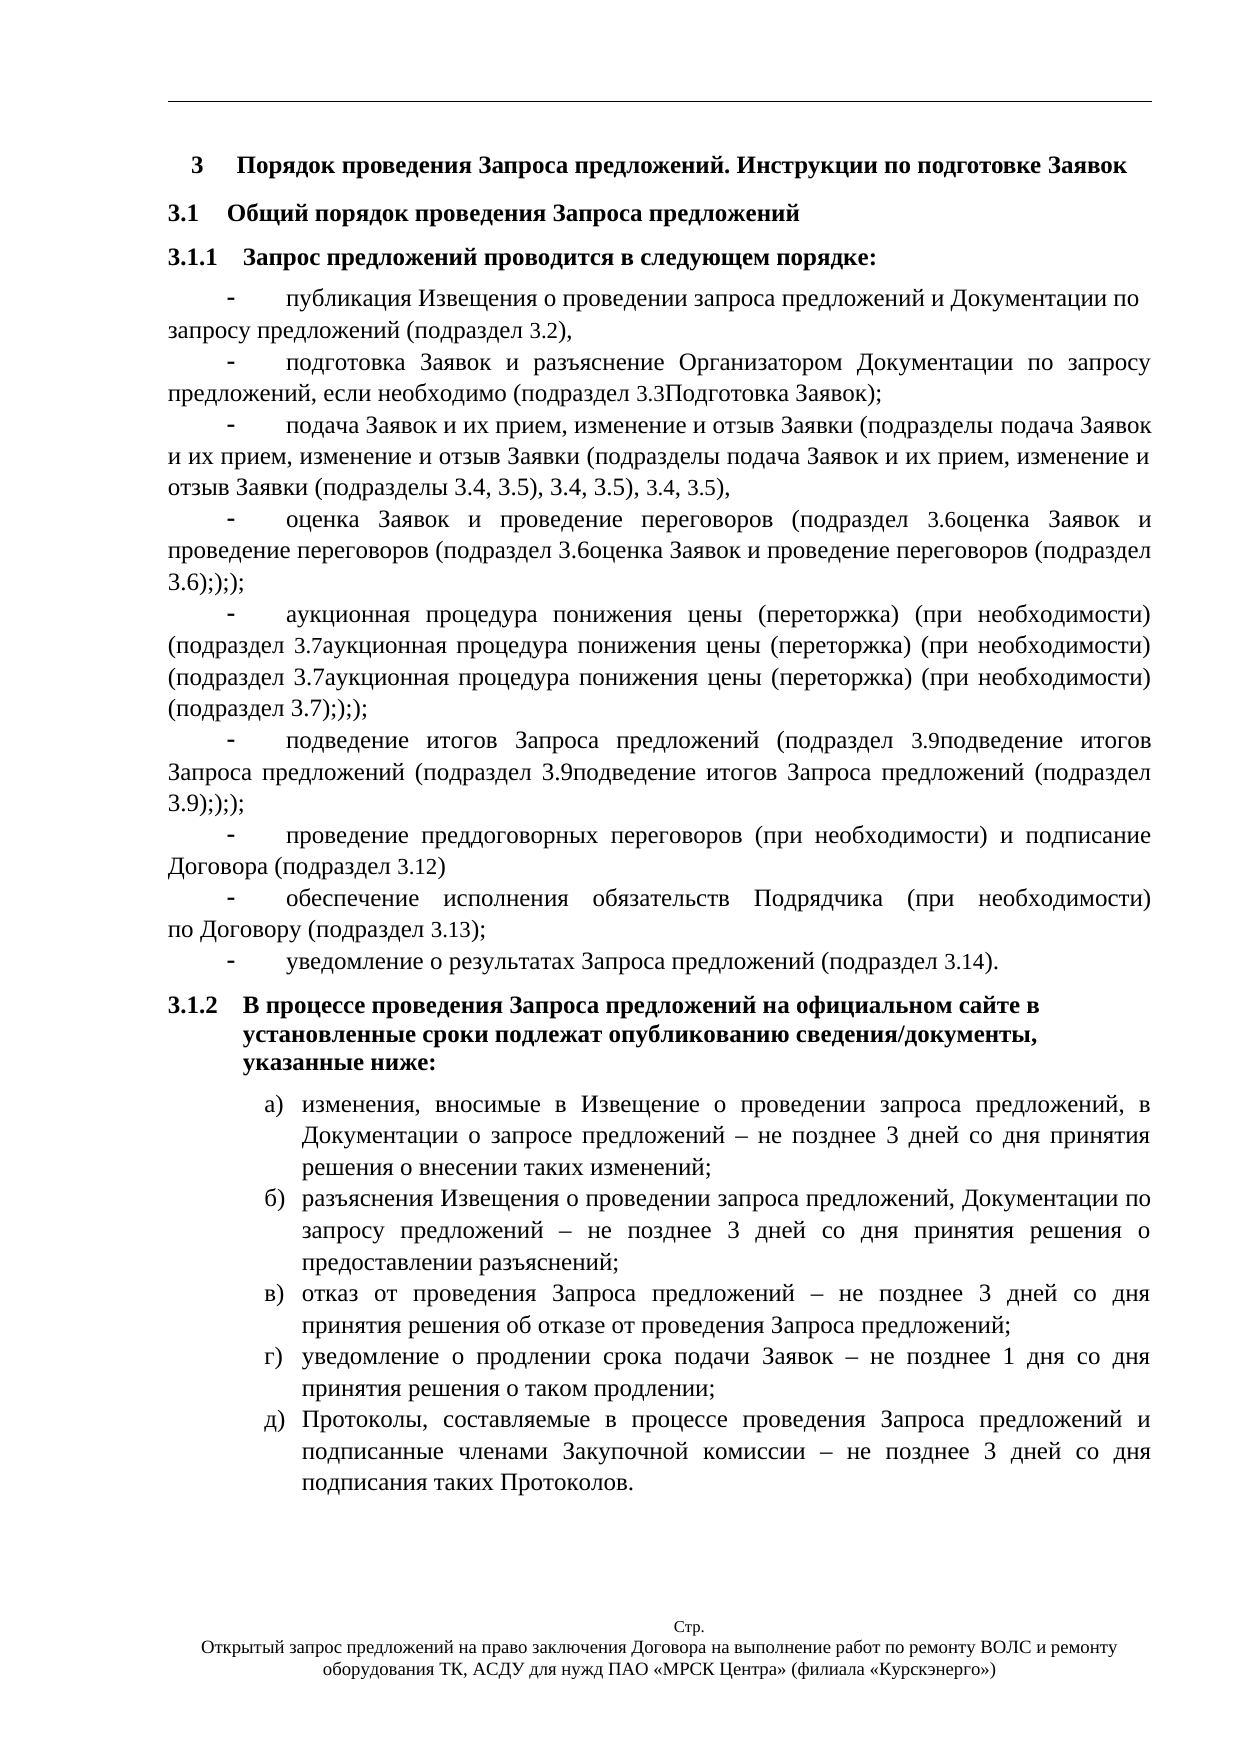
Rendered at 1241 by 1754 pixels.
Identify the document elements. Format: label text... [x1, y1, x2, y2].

list отказ от проведения Запроса предложений – не позднее 3 дней со дня принятия решения об отказе от проведения Запроса предложений; [264, 1278, 1152, 1338]
list подготовка Заявок и разъяснение Организатором Документации по запросу предложений, если необходимо (подраздел 3.3); [168, 347, 1152, 407]
list аукционная процедура понижения цены (переторжка) (при необходимости) (подраздел 3.7); [168, 599, 1152, 722]
list подача Заявок и их прием, изменение и отзыв Заявки (подразделы 3.4, 3.5), [168, 410, 1152, 501]
subtitle Порядок проведения Запроса предложений. Инструкции по подготовке Заявок [166, 150, 1152, 179]
subtitle В процессе проведения Запроса предложений на официальном сайте в установленные сроки подлежат опубликованию сведения/документы, указанные ниже: [168, 990, 1152, 1076]
list Протоколы, составляемые в процессе проведения Запроса предложений и подписанные членами Закупочной комиссии – не позднее 3 дней со дня подписания таких Протоколов. [264, 1404, 1152, 1496]
list публикация Извещения о проведении запроса предложений и Документации по запросу предложений (подраздел 3.2), [168, 283, 1152, 344]
list разъяснения Извещения о проведении запроса предложений, Документации по запросу предложений – не позднее 3 дней со дня принятия решения о предоставлении разъяснений; [264, 1183, 1152, 1275]
subtitle Запрос предложений проводится в следующем порядке: [168, 242, 1152, 271]
list обеспечение исполнения обязательств Подрядчика (при необходимости) по Договору (подраздел 3.13); [168, 883, 1152, 943]
list подведение итогов Запроса предложений (подраздел 3.9); [168, 725, 1152, 817]
subtitle Общий порядок проведения Запроса предложений [168, 198, 1152, 227]
list изменения, вносимые в Извещение о проведении запроса предложений, в Документации о запросе предложений – не позднее 3 дней со дня принятия решения о внесении таких изменений; [264, 1089, 1152, 1181]
list уведомление о продлении срока подачи Заявок – не позднее 1 дня со дня принятия решения о таком продлении; [264, 1341, 1152, 1402]
list проведение преддоговорных переговоров (при необходимости) и подписание Договора (подраздел 3.12) [168, 820, 1152, 880]
list уведомление о результатах Запроса предложений (подраздел 3.14). [168, 946, 1152, 975]
list оценка Заявок и проведение переговоров (подраздел 3.6); [168, 504, 1152, 596]
